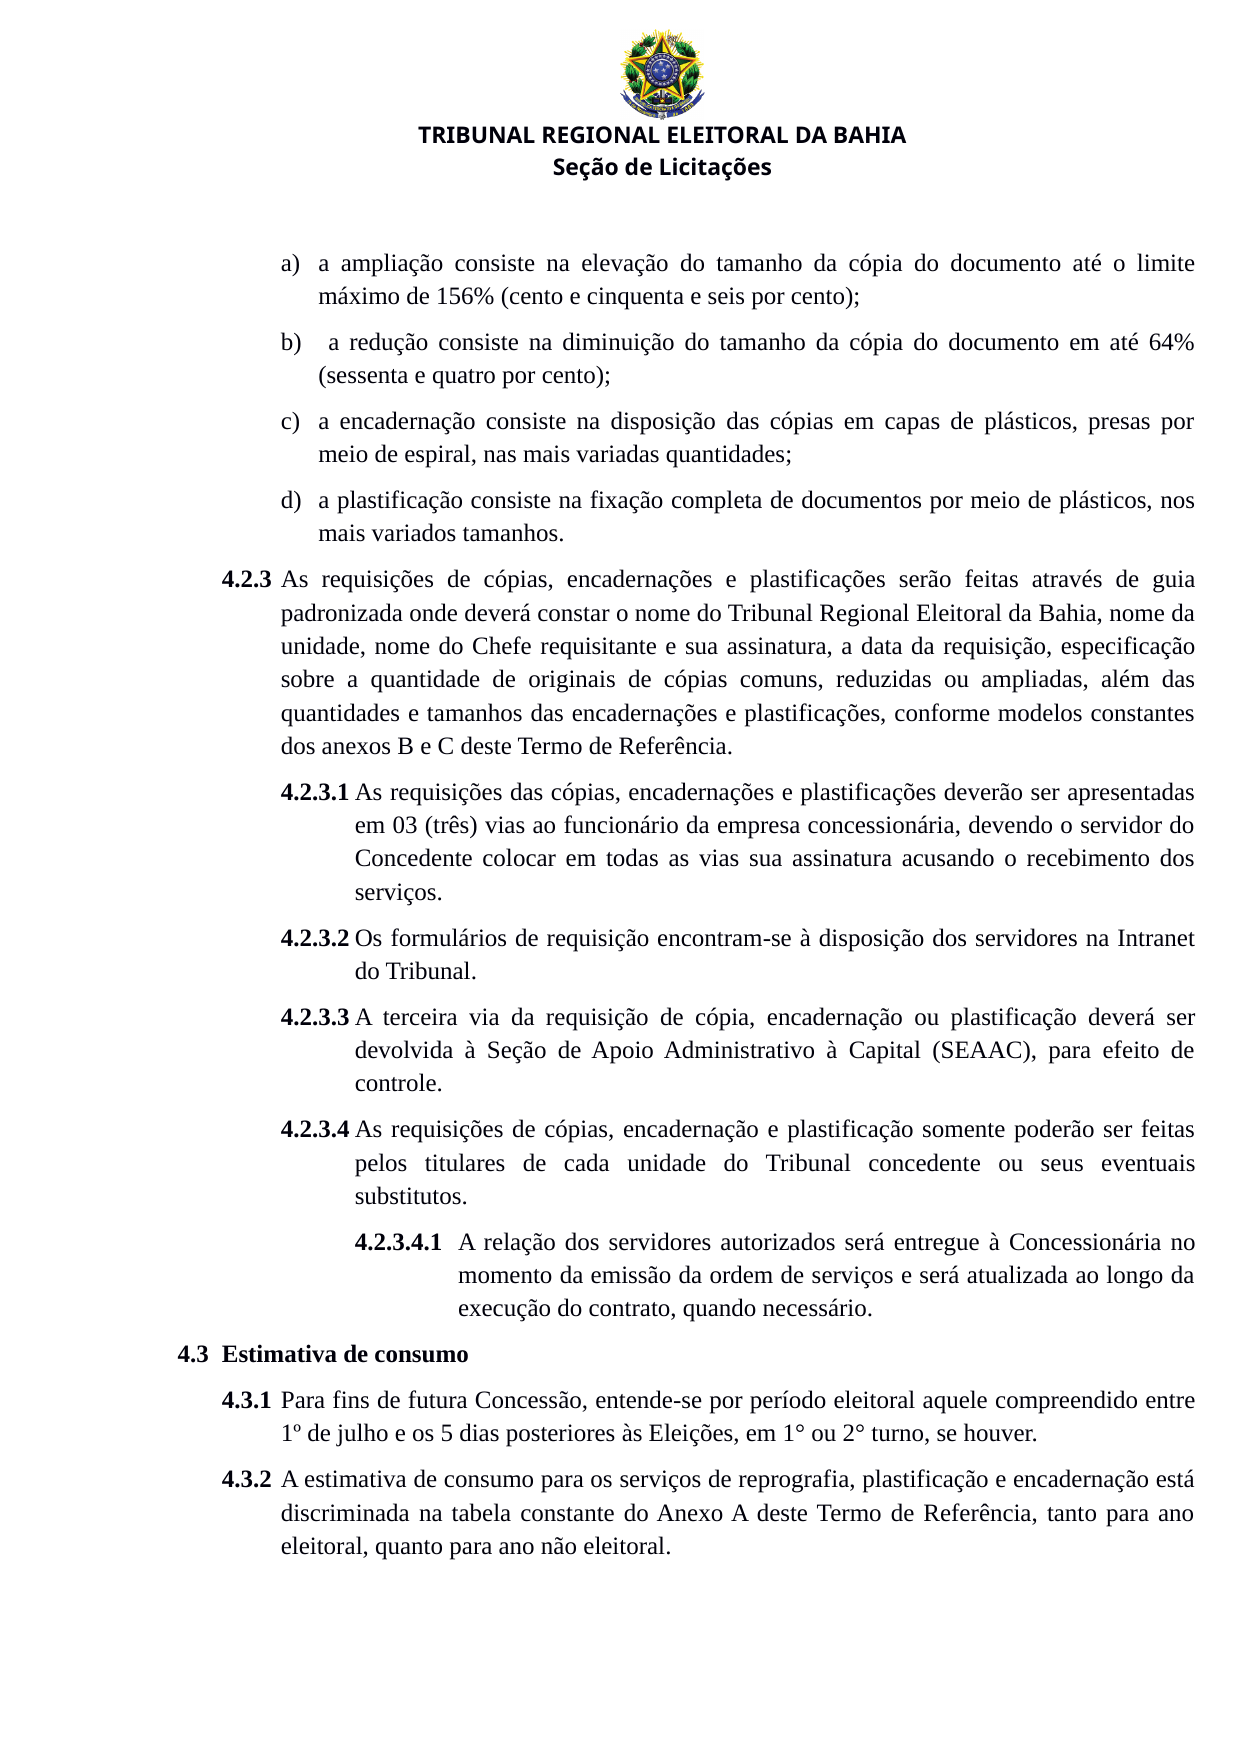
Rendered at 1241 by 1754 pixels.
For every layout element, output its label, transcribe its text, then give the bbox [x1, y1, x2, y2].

list Os formulários de requisição encontram-se à disposição dos servidores na Intranet do Tribunal. [281, 919, 1196, 986]
list a redução consiste na diminuição do tamanho da cópia do documento em até 64% (sessenta e quatro por cento); [281, 323, 1196, 390]
list As requisições das cópias, encadernações e plastificações deverão ser apresentadas em 03 (três) vias ao funcionário da empresa concessionária, devendo o servidor do Concedente colocar em todas as vias sua assinatura acusando o recebimento dos serviços. [281, 773, 1196, 907]
list A estimativa de consumo para os serviços de reprografia, plastificação e encadernação está discriminada na tabela constante do Anexo A deste Termo de Referência, tanto para ano eleitoral, quanto para ano não eleitoral. [222, 1461, 1196, 1561]
list Para fins de futura Concessão, entende-se por período eleitoral aquele compreendido entre 1º de julho e os 5 dias posteriores às Eleições, em 1° ou 2° turno, se houver. [222, 1382, 1196, 1448]
list As requisições de cópias, encadernações e plastificações serão feitas através de guia padronizada onde deverá constar o nome do Tribunal Regional Eleitoral da Bahia, nome da unidade, nome do Chefe requisitante e sua assinatura, a data da requisição, especificação sobre a quantidade de originais de cópias comuns, reduzidas ou ampliadas, além das quantidades e tamanhos das encadernações e plastificações, conforme modelos constantes dos anexos B e C deste Termo de Referência. [222, 561, 1196, 761]
list A terceira via da requisição de cópia, encadernação ou plastificação deverá ser devolvida à Seção de Apoio Administrativo à Capital (SEAAC), para efeito de controle. [281, 998, 1196, 1098]
list a ampliação consiste na elevação do tamanho da cópia do documento até o limite máximo de 156% (cento e cinquenta e seis por cento); [281, 244, 1196, 311]
list A relação dos servidores autorizados será entregue à Concessionária no momento da emissão da ordem de serviços e será atualizada ao longo da execução do contrato, quando necessário. [354, 1223, 1196, 1323]
list Estimativa de consumo [177, 1336, 1196, 1369]
list As requisições de cópias, encadernação e plastificação somente poderão ser feitas pelos titulares de cada unidade do Tribunal concedente ou seus eventuais substitutos. [281, 1111, 1196, 1211]
list a plastificação consiste na fixação completa de documentos por meio de plásticos, nos mais variados tamanhos. [281, 482, 1196, 548]
list a encadernação consiste na disposição das cópias em capas de plásticos, presas por meio de espiral, nas mais variadas quantidades; [281, 403, 1196, 469]
